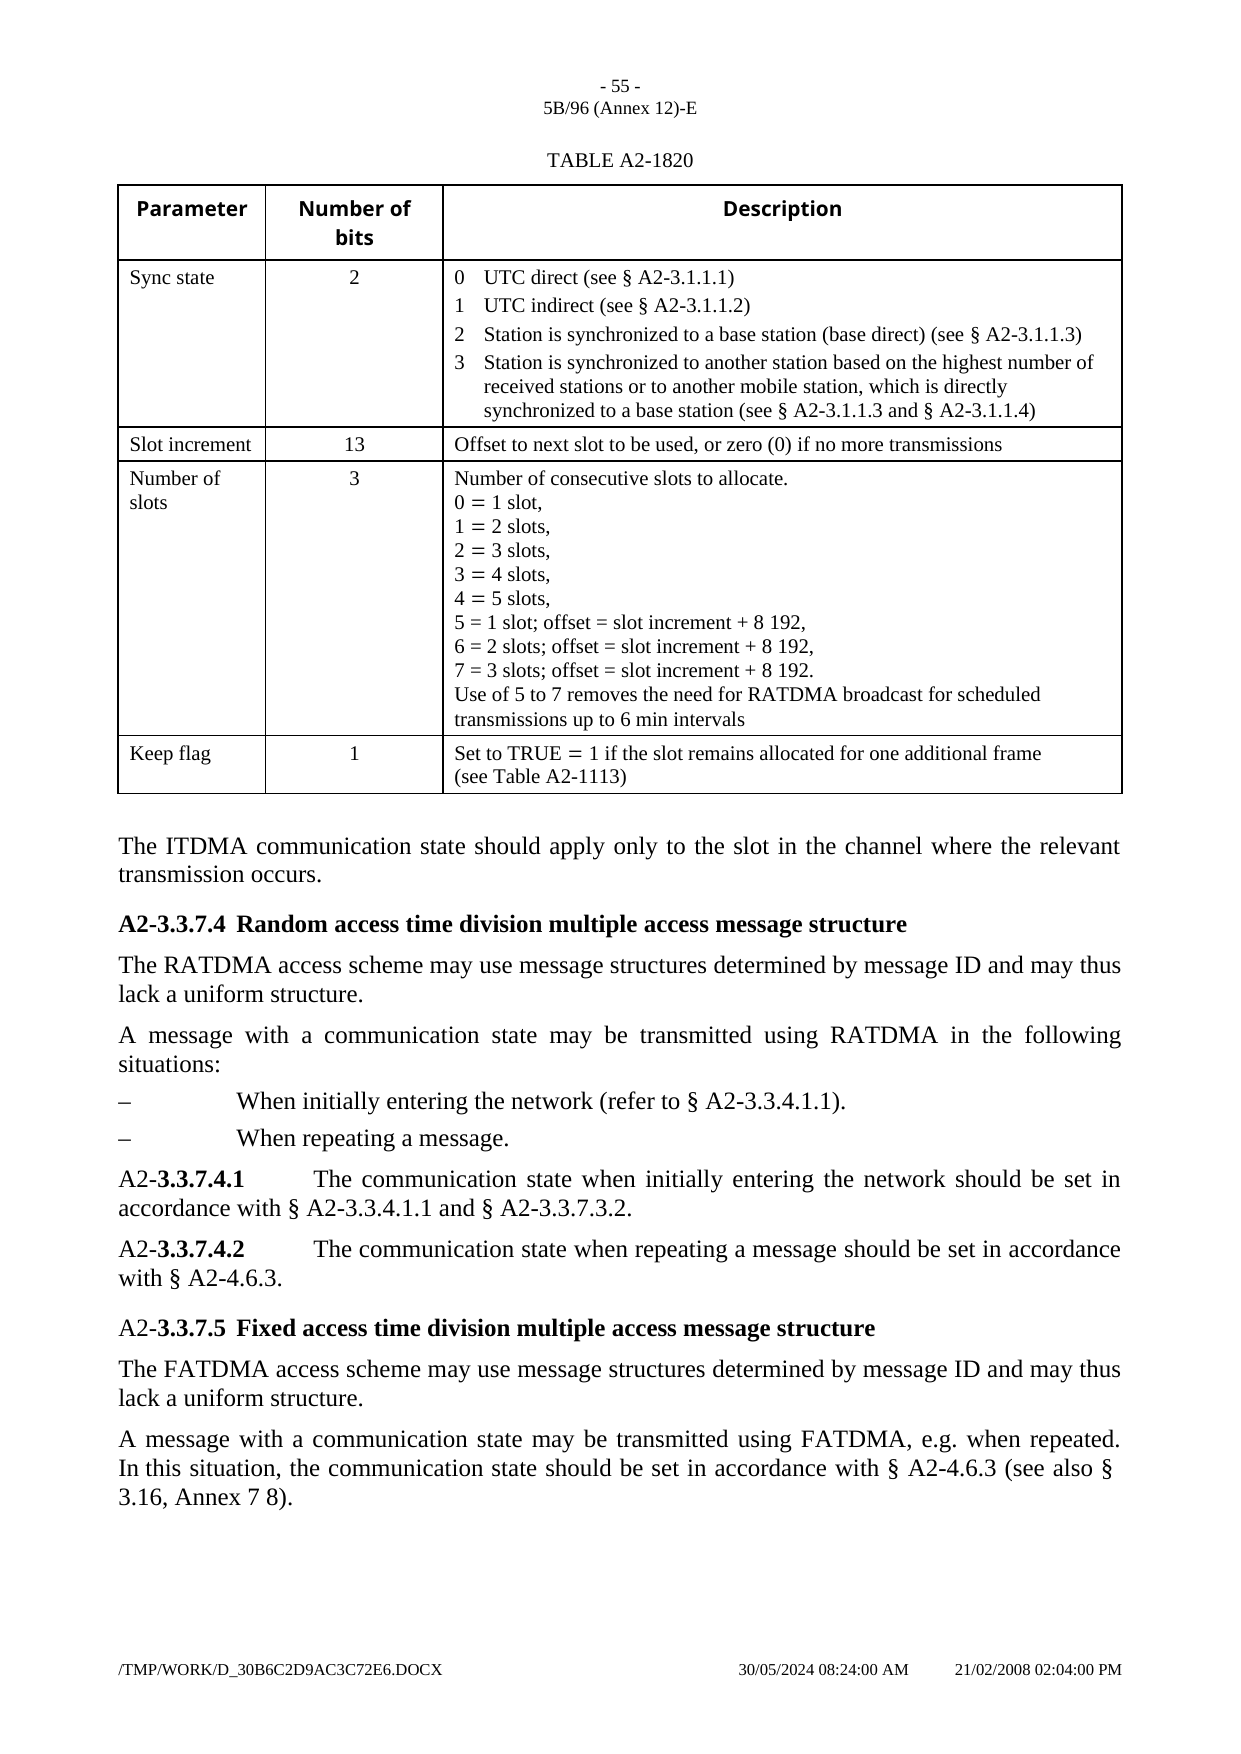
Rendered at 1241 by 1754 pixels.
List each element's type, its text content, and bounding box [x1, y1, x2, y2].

table_cell Slot increment [119, 428, 265, 460]
text The RATDMA access scheme may use message structures determined by message ID and may thus lack a uniform structure. [118, 950, 1122, 1008]
text A message with a communication state may be transmitted using FATDMA, e.g. when repeated. In this situation, the communication state should be set in accordance with § 4.6.3 (see also §3.16, Annex). [118, 1424, 1122, 1510]
table_header Number of bits [266, 186, 442, 259]
text The FATDMA access scheme may use message structures determined by message ID and may thus lack a uniform structure. [118, 1354, 1122, 1412]
table_cell 3 [266, 462, 442, 735]
text TABLE [118, 148, 1122, 172]
table_cell Offset to next slot to be used, or zero (0) if no more transmissions [444, 428, 1121, 460]
subtitle 3.3.7.4 Random access time division multiple access message structure [118, 909, 1122, 938]
text 3.3.7.5 Fixed access time division multiple access message structure [118, 1313, 1122, 1342]
table_cell 1 [266, 736, 442, 793]
table_header Description [444, 186, 1121, 259]
text – When repeating a message. [118, 1123, 1122, 1152]
table_cell 2 [266, 261, 442, 426]
table_cell Keep flag [119, 736, 265, 793]
table_cell Set to TRUE  1 if the slot remains allocated for one additional frame (see Table ) [444, 736, 1121, 793]
table_cell 13 [266, 428, 442, 460]
table_cell Number of slots [119, 462, 265, 735]
text The ITDMA communication state should apply only to the slot in the channel where the relevant transmission occurs. [118, 831, 1122, 888]
text 3.3.7.4.1 The communication state when initially entering the network should be set in accordance with § 3.3.4.1.1 and § 3.3.7.3.2. [118, 1164, 1122, 1222]
table_cell Sync state [119, 261, 265, 426]
table_cell 0 UTC direct (see § 3.1.1.1) 1 UTC indirect (see § 3.1.1.2) 2 Station is synchronized to a base station (base direct) (see § 3.1.1.3) 3 Station is synchronized to another station based on the highest number of received stations or to another mobile station, which is directly synchronized to a base station (see § 3.1.1.3 and § 3.1.1.4) [444, 261, 1121, 426]
text – When initially entering the network (refer to § 3.3.4.1.1). [118, 1086, 1122, 1115]
table_cell Number of consecutive slots to allocate. 0  1 slot, 1  2 slots, 2  3 slots, 3  4 slots, 4  5 slots, 5 = 1 slot; offset = slot increment + 8 192, 6 = 2 slots; offset = slot increment + 8 192, 7 = 3 slots; offset = slot increment + 8 192. Use of 5 to 7 removes the need for RATDMA broadcast for scheduled transmissions up to 6 min intervals [444, 462, 1121, 735]
text A message with a communication state may be transmitted using RATDMA in the following situations: [118, 1020, 1122, 1078]
text 3.3.7.4.2 The communication state when repeating a message should be set in accordance with § 4.6.3. [118, 1234, 1122, 1292]
table_header Parameter [119, 186, 265, 259]
